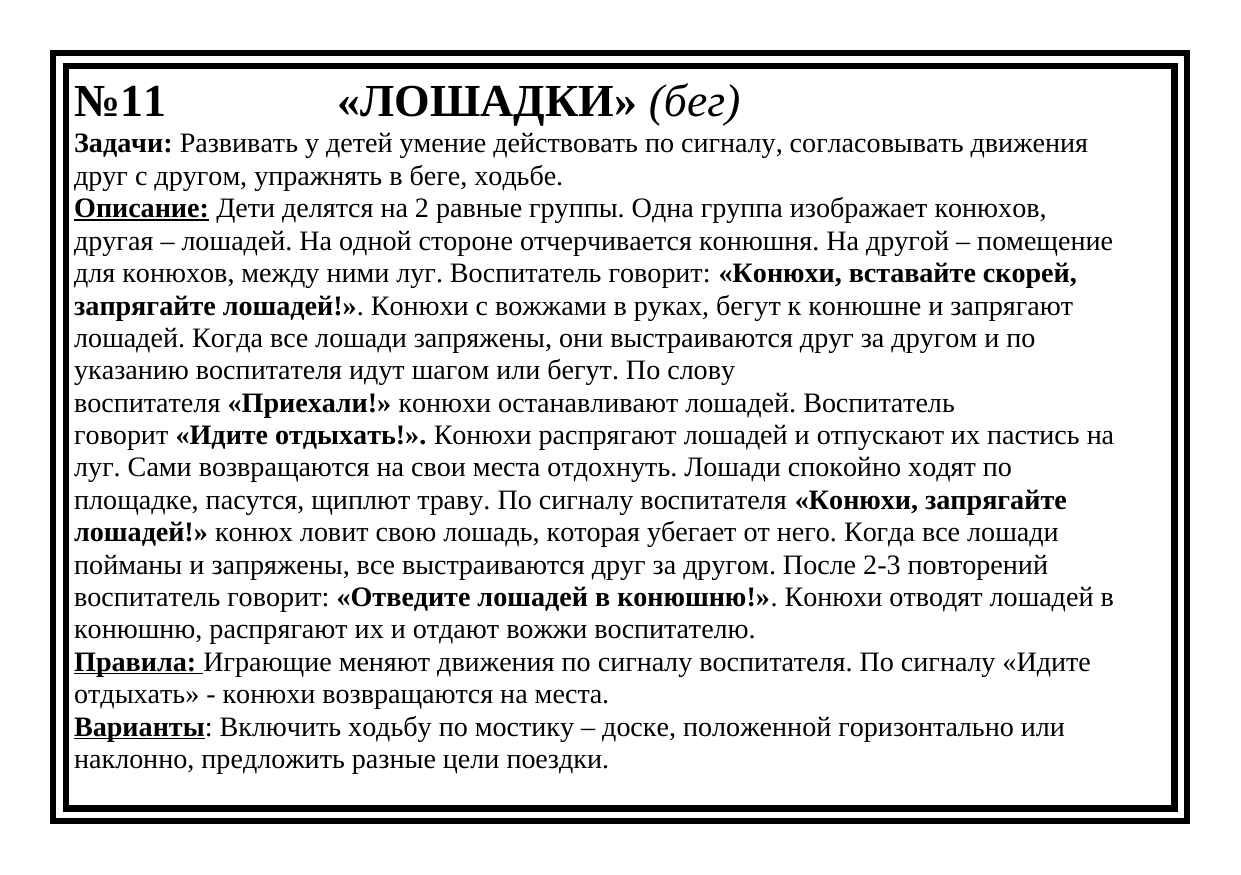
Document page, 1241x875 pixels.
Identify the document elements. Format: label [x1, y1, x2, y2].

text [74, 74, 1122, 774]
